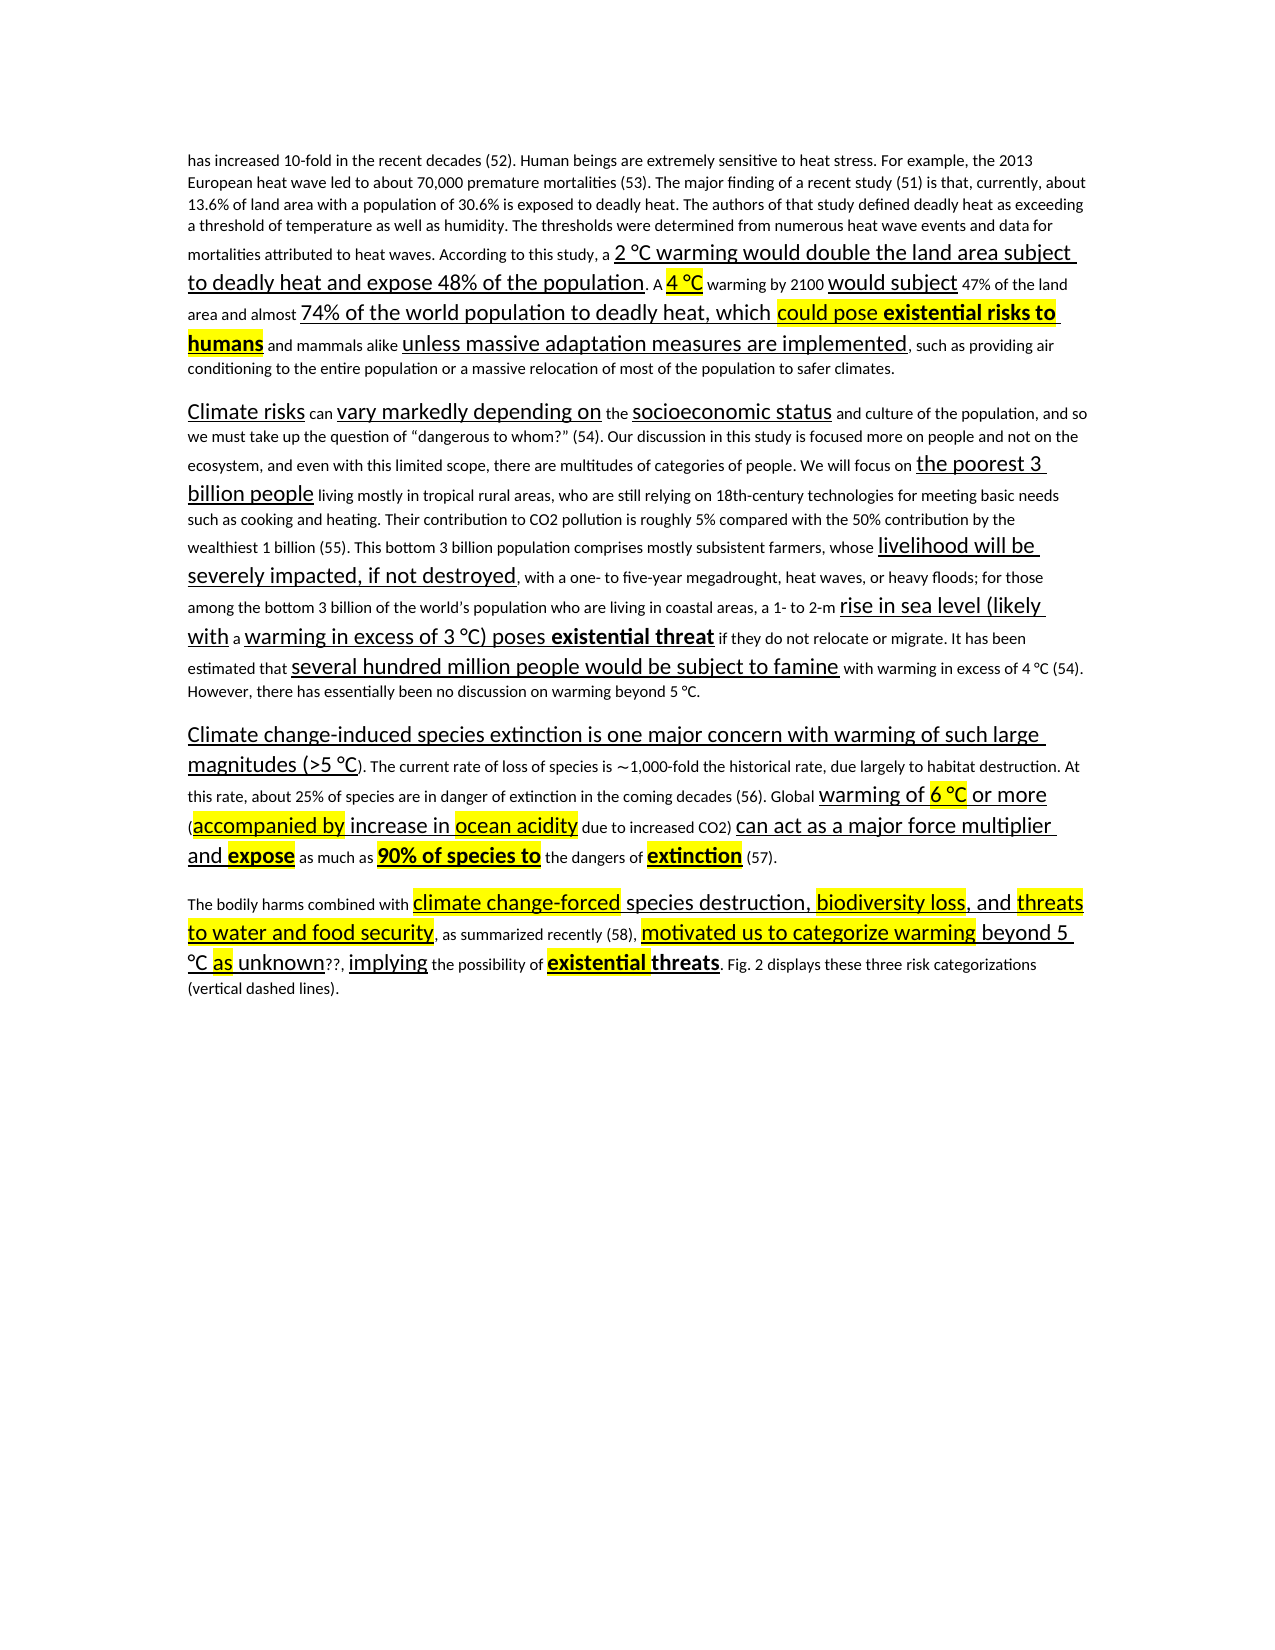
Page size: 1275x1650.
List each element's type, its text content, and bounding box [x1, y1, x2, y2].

text The bodily harms combined with climate change-forced species destruction, biodiversity loss, and threats to water and food security, as summarized recently (58), motivated us to categorize warming beyond 5 °C as unknown??, implying the possibility of existential threats. Fig. 2 displays these three risk categorizations (vertical dashed lines). [187, 888, 1087, 998]
text Climate change-induced species extinction is one major concern with warming of such large magnitudes (>5 °C). The current rate of loss of species is ∼1,000-fold the historical rate, due largely to habitat destruction. At this rate, about 25% of species are in danger of extinction in the coming decades (56). Global warming of 6 °C or more (accompanied by increase in ocean acidity due to increased CO2) can act as a major force multiplier and expose as much as 90% of species to the dangers of extinction (57). [187, 720, 1087, 869]
text Climate risks can vary markedly depending on the socioeconomic status and culture of the population, and so we must take up the question of “dangerous to whom?” (54). Our discussion in this study is focused more on people and not on the ecosystem, and even with this limited scope, there are multitudes of categories of people. We will focus on the poorest 3 billion people living mostly in tropical rural areas, who are still relying on 18th-century technologies for meeting basic needs such as cooking and heating. Their contribution to CO2 pollution is roughly 5% compared with the 50% contribution by the wealthiest 1 billion (55). This bottom 3 billion population comprises mostly subsistent farmers, whose livelihood will be severely impacted, if not destroyed, with a one- to five-year megadrought, heat waves, or heavy floods; for those among the bottom 3 billion of the world’s population who are living in coastal areas, a 1- to 2-m rise in sea level (likely with a warming in excess of 3 °C) poses existential threat if they do not relocate or migrate. It has been estimated that several hundred million people would be subject to famine with warming in excess of 4 °C (54). However, there has essentially been no discussion on warming beyond 5 °C. [187, 397, 1087, 702]
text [187, 150, 1087, 379]
